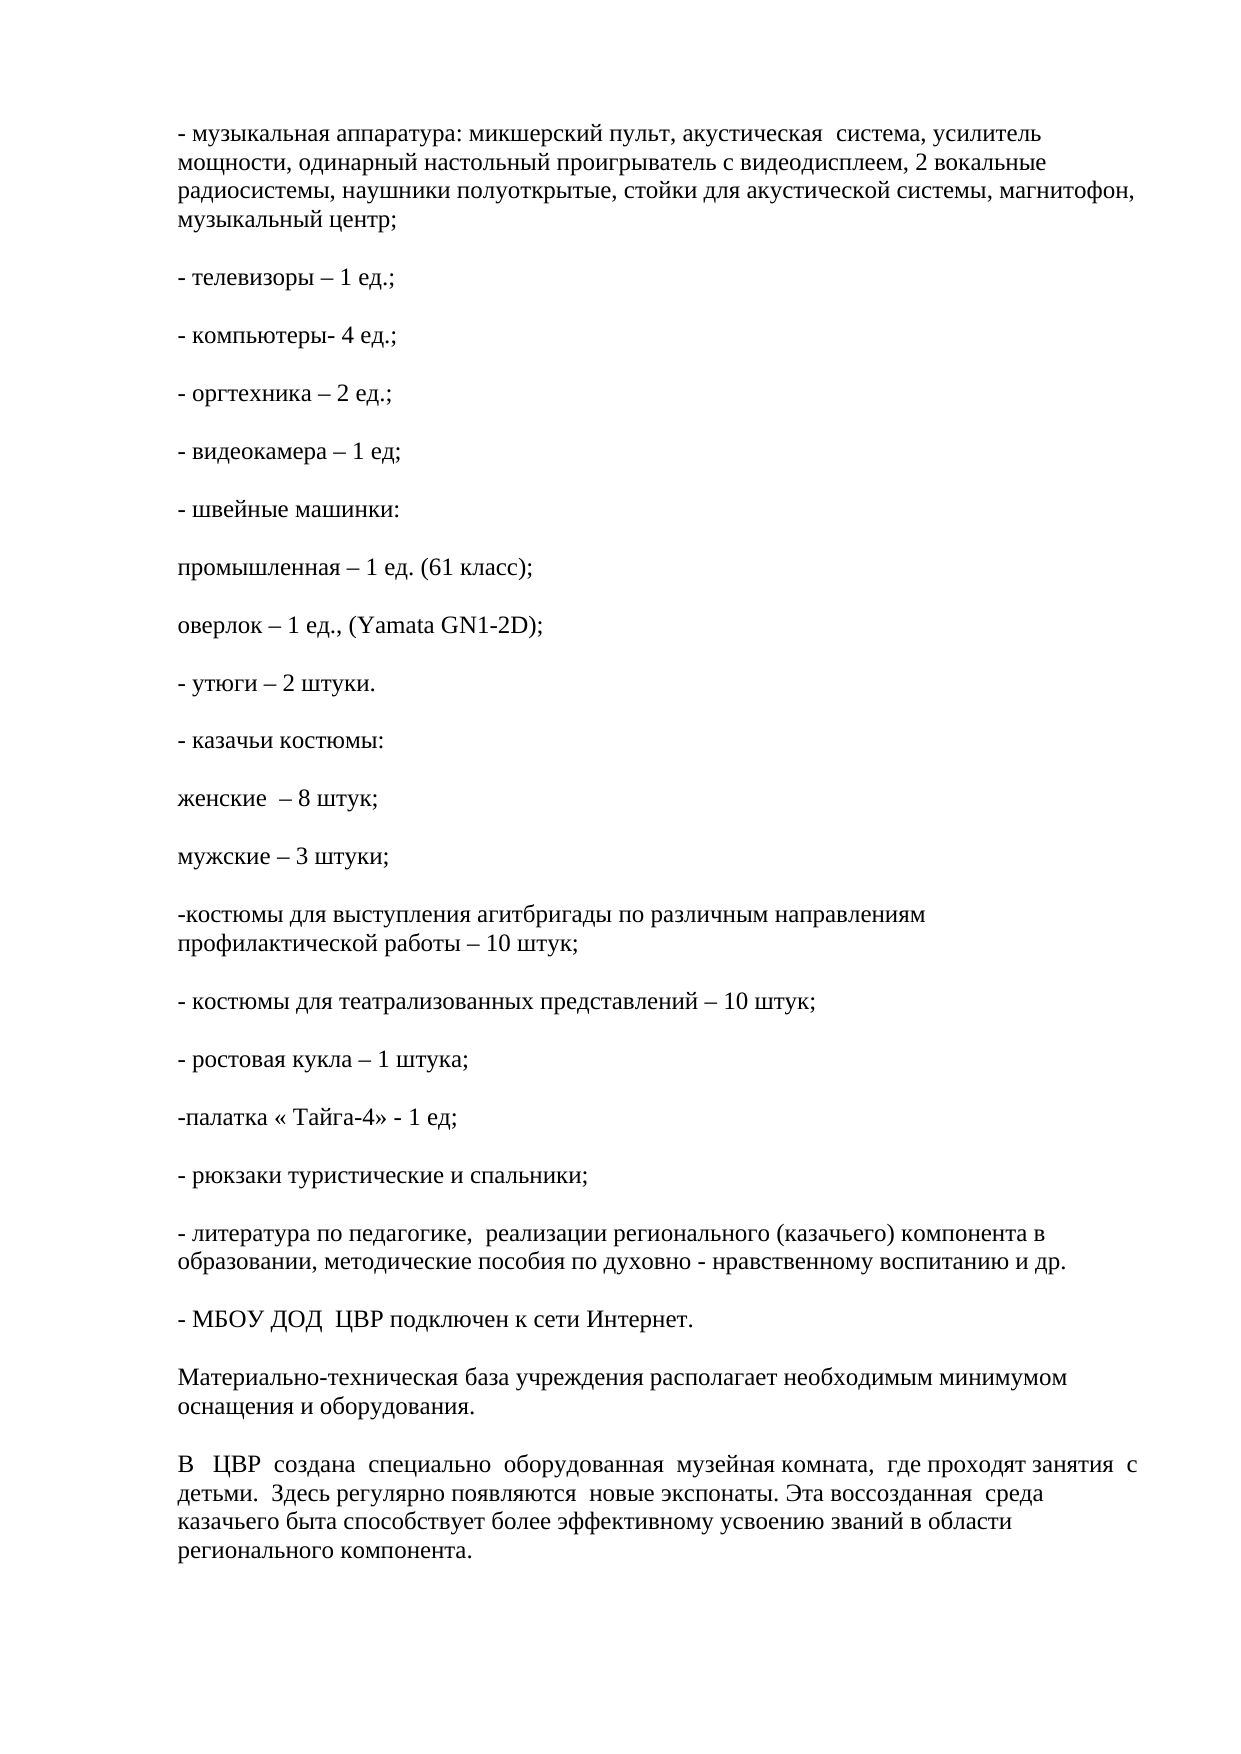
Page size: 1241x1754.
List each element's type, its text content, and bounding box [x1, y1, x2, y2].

text - ростовая кукла – 1 штука; [177, 1044, 1152, 1073]
text В ЦВР создана специально оборудованная музейная комната, где проходят занятия с детьми. Здесь регулярно появляются новые экспонаты. Эта воссозданная среда казачьего быта способствует более эффективному усвоению званий в области регионального компонента. [177, 1449, 1152, 1564]
text - костюмы для театрализованных представлений – 10 штук; [177, 986, 1152, 1015]
text - казачьи костюмы: [177, 726, 1152, 754]
text -палатка « Тайга-4» - 1 ед; [177, 1102, 1152, 1131]
text -костюмы для выступления агитбригады по различным направлениям профилактической работы – 10 штук; [177, 899, 1152, 957]
text - телевизоры – 1 ед.; [177, 262, 1152, 291]
text - музыкальная аппаратура: микшерский пульт, акустическая система, усилитель мощности, одинарный настольный проигрыватель с видеодисплеем, 2 вокальные радиосистемы, наушники полуоткрытые, стойки для акустической системы, магнитофон, музыкальный центр; [177, 118, 1152, 233]
text - МБОУ ДОД ЦВР подключен к сети Интернет. [177, 1304, 1152, 1333]
text промышленная – 1 ед. (61 класс); [177, 552, 1152, 581]
text Материально-техническая база учреждения располагает необходимым минимумом оснащения и оборудования. [177, 1362, 1152, 1420]
text женские – 8 штук; [177, 783, 1152, 812]
text - рюкзаки туристические и спальники; [177, 1160, 1152, 1188]
text - швейные машинки: [177, 494, 1152, 523]
text - оргтехника – 2 ед.; [177, 378, 1152, 407]
text оверлок – 1 ед., (Yamata GN1-2D); [177, 610, 1152, 638]
text - видеокамера – 1 ед; [177, 436, 1152, 465]
text мужские – 3 штуки; [177, 841, 1152, 870]
text - утюги – 2 штуки. [177, 668, 1152, 696]
text - компьютеры- 4 ед.; [177, 320, 1152, 349]
text - литература по педагогике, реализации регионального (казачьего) компонента в образовании, методические пособия по духовно - нравственному воспитанию и др. [177, 1218, 1152, 1275]
